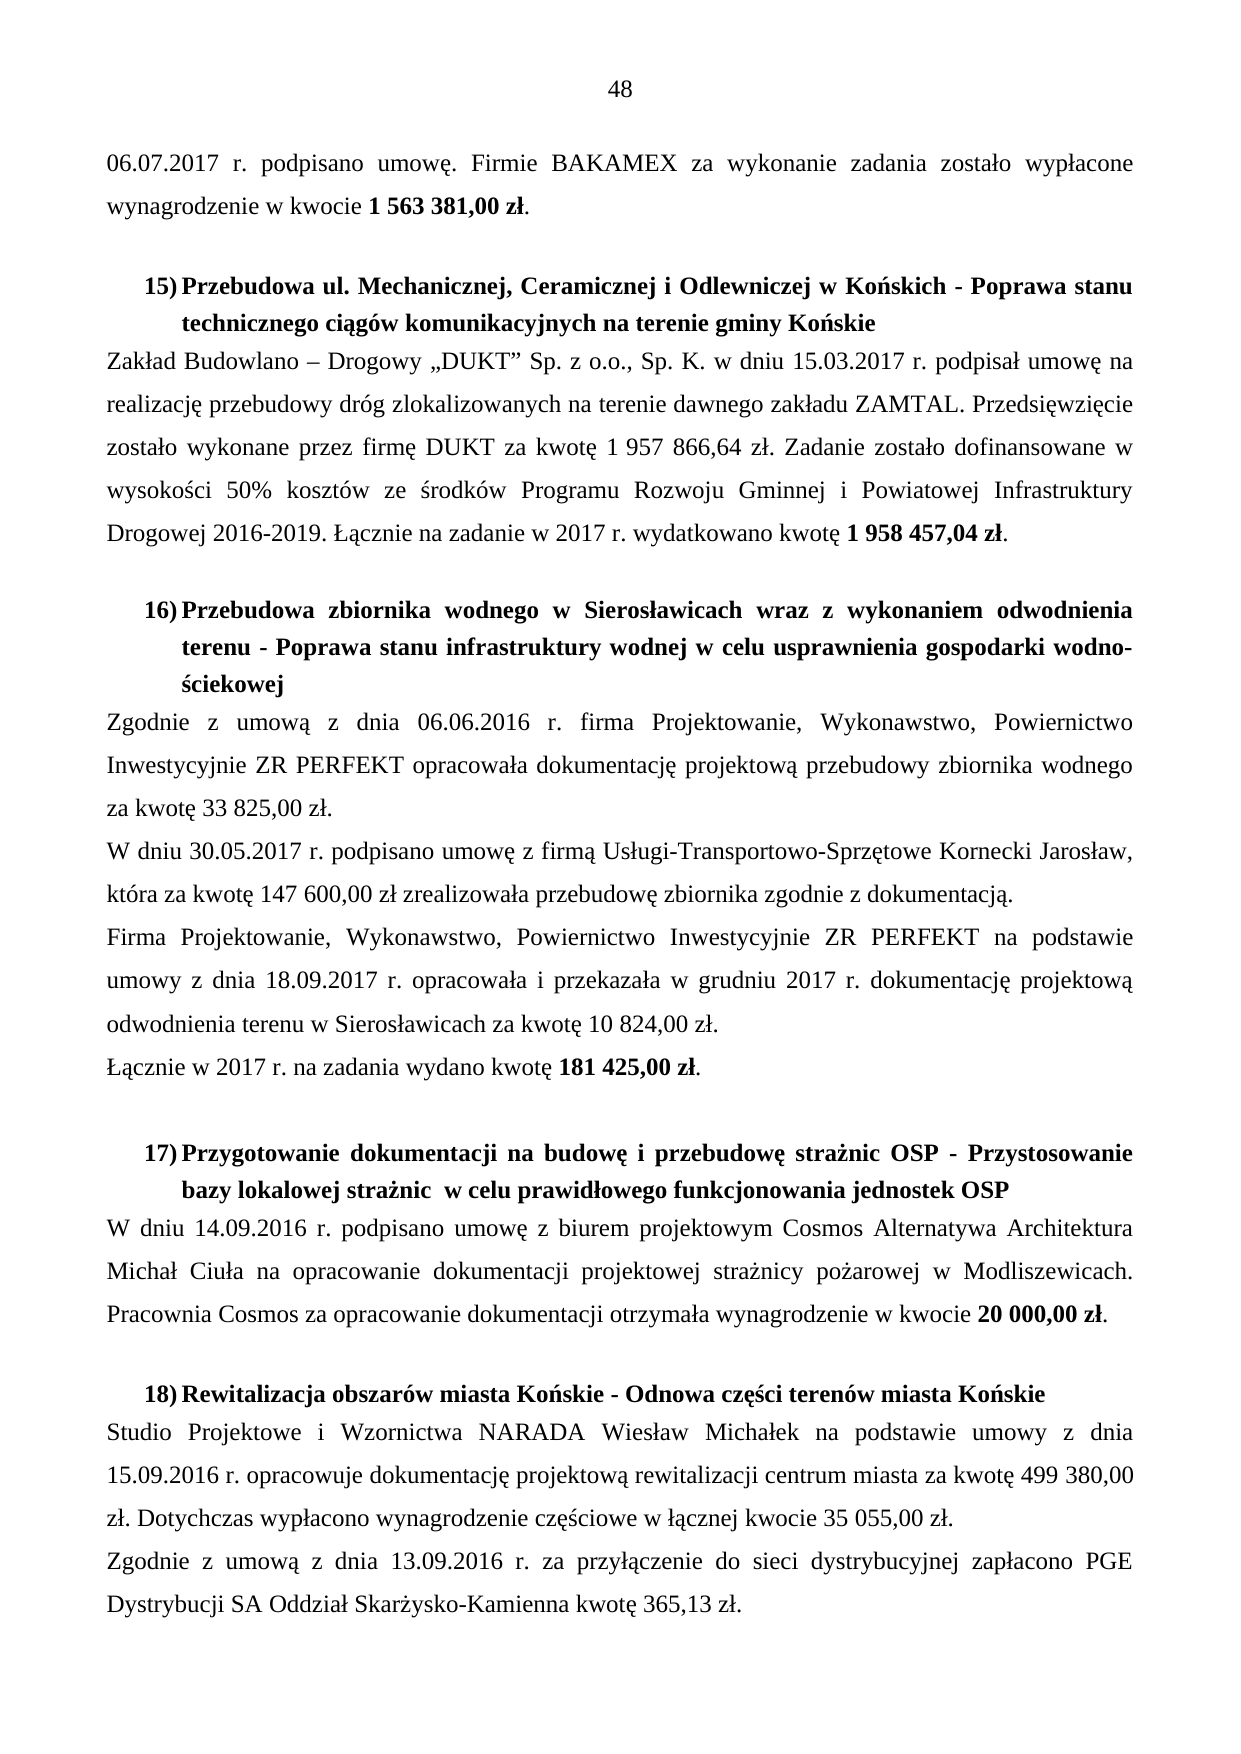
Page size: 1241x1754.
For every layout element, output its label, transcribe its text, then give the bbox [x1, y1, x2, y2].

list W dniu 14.09.2016 r. podpisano umowę z biurem projektowym Cosmos Alternatywa Architektura Michał Ciuła na opracowanie dokumentacji projektowej strażnicy pożarowej w Modliszewicach. Pracownia Cosmos za opracowanie dokumentacji otrzymała wynagrodzenie w kwocie 20 000,00 zł. [106, 1213, 1134, 1328]
list Przygotowanie dokumentacji na budowę i przebudowę strażnic OSP - Przystosowanie bazy lokalowej strażnic w celu prawidłowego funkcjonowania jednostek OSP [144, 1138, 1134, 1204]
list Przebudowa ul. Mechanicznej, Ceramicznej i Odlewniczej w Końskich - Poprawa stanu technicznego ciągów komunikacyjnych na terenie gminy Końskie [144, 271, 1134, 337]
text Łącznie w 2017 r. na zadania wydano kwotę 181 425,00 zł. [106, 1052, 1134, 1081]
list Przebudowa zbiornika wodnego w Sierosławicach wraz z wykonaniem odwodnienia terenu - Poprawa stanu infrastruktury wodnej w celu usprawnienia gospodarki wodno-ściekowej [144, 595, 1134, 698]
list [106, 148, 1134, 219]
list Zgodnie z umową z dnia 13.09.2016 r. za przyłączenie do sieci dystrybucyjnej zapłacono PGE Dystrybucji SA Oddział Skarżysko-Kamienna kwotę 365,13 zł. [106, 1546, 1134, 1618]
list W dniu 30.05.2017 r. podpisano umowę z firmą Usługi-Transportowo-Sprzętowe Kornecki Jarosław, która za kwotę 147 600,00 zł zrealizowała przebudowę zbiornika zgodnie z dokumentacją. [106, 836, 1134, 908]
list Zakład Budowlano – Drogowy „DUKT” Sp. z o.o., Sp. K. w dniu 15.03.2017 r. podpisał umowę na realizację przebudowy dróg zlokalizowanych na terenie dawnego zakładu ZAMTAL. Przedsięwzięcie zostało wykonane przez firmę DUKT za kwotę 1 957 866,64 zł. Zadanie zostało dofinansowane w wysokości 50% kosztów ze środków Programu Rozwoju Gminnej i Powiatowej Infrastruktury Drogowej 2016-2019. Łącznie na zadanie w 2017 r. wydatkowano kwotę 1 958 457,04 zł. [106, 346, 1134, 547]
list Rewitalizacja obszarów miasta Końskie - Odnowa części terenów miasta Końskie [144, 1379, 1134, 1408]
list Zgodnie z umową z dnia 06.06.2016 r. firma Projektowanie, Wykonawstwo, Powiernictwo Inwestycyjnie ZR PERFEKT opracowała dokumentację projektową przebudowy zbiornika wodnego za kwotę 33 825,00 zł. [106, 707, 1134, 822]
list Firma Projektowanie, Wykonawstwo, Powiernictwo Inwestycyjnie ZR PERFEKT na podstawie umowy z dnia 18.09.2017 r. opracowała i przekazała w grudniu 2017 r. dokumentację projektową odwodnienia terenu w Sierosławicach za kwotę 10 824,00 zł. [106, 922, 1134, 1037]
list Studio Projektowe i Wzornictwa NARADA Wiesław Michałek na podstawie umowy z dnia 15.09.2016 r. opracowuje dokumentację projektową rewitalizacji centrum miasta za kwotę 499 380,00 zł. Dotychczas wypłacono wynagrodzenie częściowe w łącznej kwocie 35 055,00 zł. [106, 1417, 1134, 1532]
